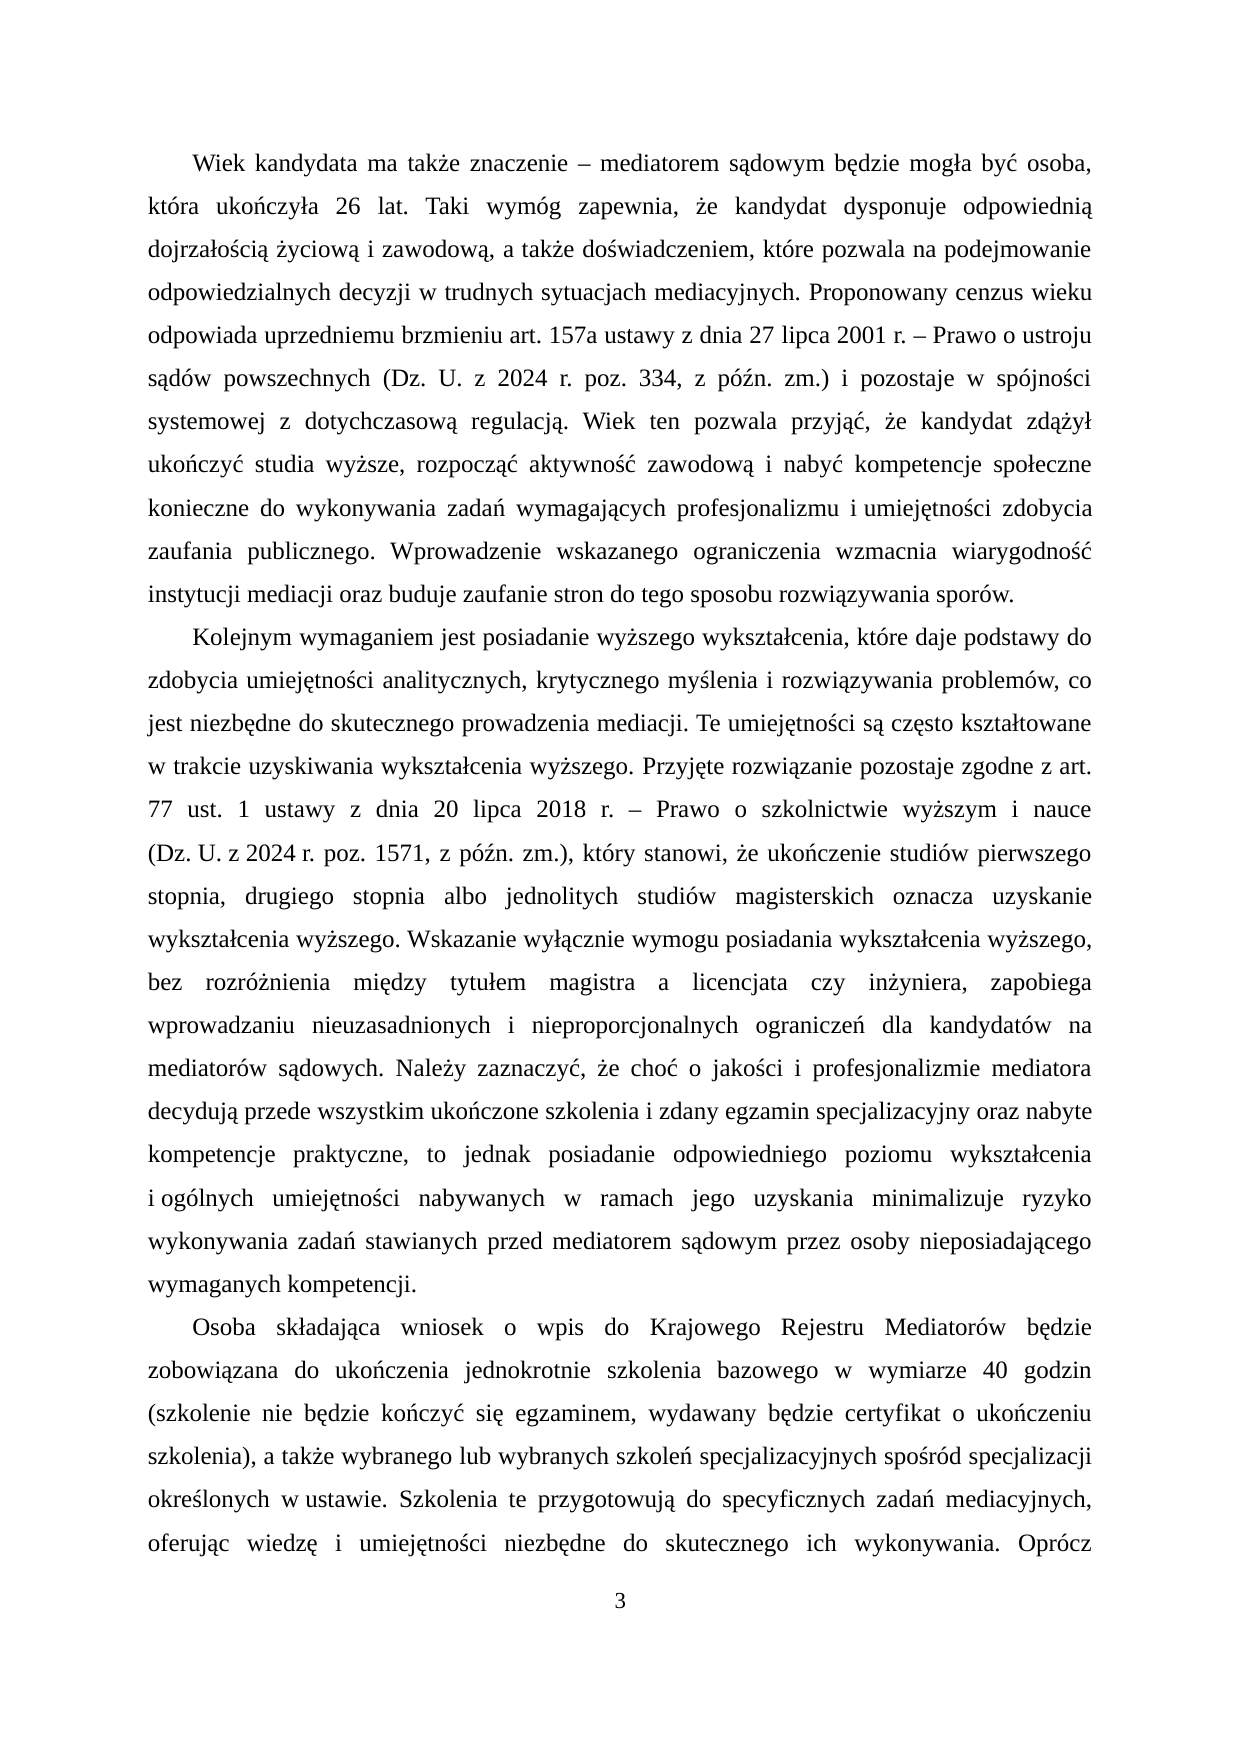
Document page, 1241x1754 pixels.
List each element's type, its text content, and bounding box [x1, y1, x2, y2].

text Kolejnym wymaganiem jest posiadanie wyższego wykształcenia, które daje podstawy do zdobycia umiejętności analitycznych, krytycznego myślenia i rozwiązywania problemów, co jest niezbędne do skutecznego prowadzenia mediacji. Te umiejętności są często kształtowane w trakcie uzyskiwania wykształcenia wyższego. Przyjęte rozwiązanie pozostaje zgodne z art. 77 ust. 1 ustawy z dnia 20 lipca 2018 r. – Prawo o szkolnictwie wyższym i nauce (Dz. U. z 2024 r. poz. 1571, z późn. zm.), który stanowi, że ukończenie studiów pierwszego stopnia, drugiego stopnia albo jednolitych studiów magisterskich oznacza uzyskanie wykształcenia wyższego. Wskazanie wyłącznie wymogu posiadania wykształcenia wyższego, bez rozróżnienia między tytułem magistra a licencjata czy inżyniera, zapobiega wprowadzaniu nieuzasadnionych i nieproporcjonalnych ograniczeń dla kandydatów na mediatorów sądowych. Należy zaznaczyć, że choć o jakości i profesjonalizmie mediatora decydują przede wszystkim ukończone szkolenia i zdany egzamin specjalizacyjny oraz nabyte kompetencje praktyczne, to jednak posiadanie odpowiedniego poziomu wykształcenia i ogólnych umiejętności nabywanych w ramach jego uzyskania minimalizuje ryzyko wykonywania zadań stawianych przed mediatorem sądowym przez osoby nieposiadającego wymaganych kompetencji. [148, 622, 1093, 1298]
text Wiek kandydata ma także znaczenie – mediatorem sądowym będzie mogła być osoba, która ukończyła 26 lat. Taki wymóg zapewnia, że kandydat dysponuje odpowiednią dojrzałością życiową i zawodową, a także doświadczeniem, które pozwala na podejmowanie odpowiedzialnych decyzji w trudnych sytuacjach mediacyjnych. Proponowany cenzus wieku odpowiada uprzedniemu brzmieniu art. 157a ustawy z dnia 27 lipca 2001 r. – Prawo o ustroju sądów powszechnych (Dz. U. z 2024 r. poz. 334, z późn. zm.) i pozostaje w spójności systemowej z dotychczasową regulacją. Wiek ten pozwala przyjąć, że kandydat zdążył ukończyć studia wyższe, rozpocząć aktywność zawodową i nabyć kompetencje społeczne konieczne do wykonywania zadań wymagających profesjonalizmu i umiejętności zdobycia zaufania publicznego. Wprowadzenie wskazanego ograniczenia wzmacnia wiarygodność instytucji mediacji oraz buduje zaufanie stron do tego sposobu rozwiązywania sporów. [148, 148, 1093, 608]
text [148, 1312, 1093, 1556]
